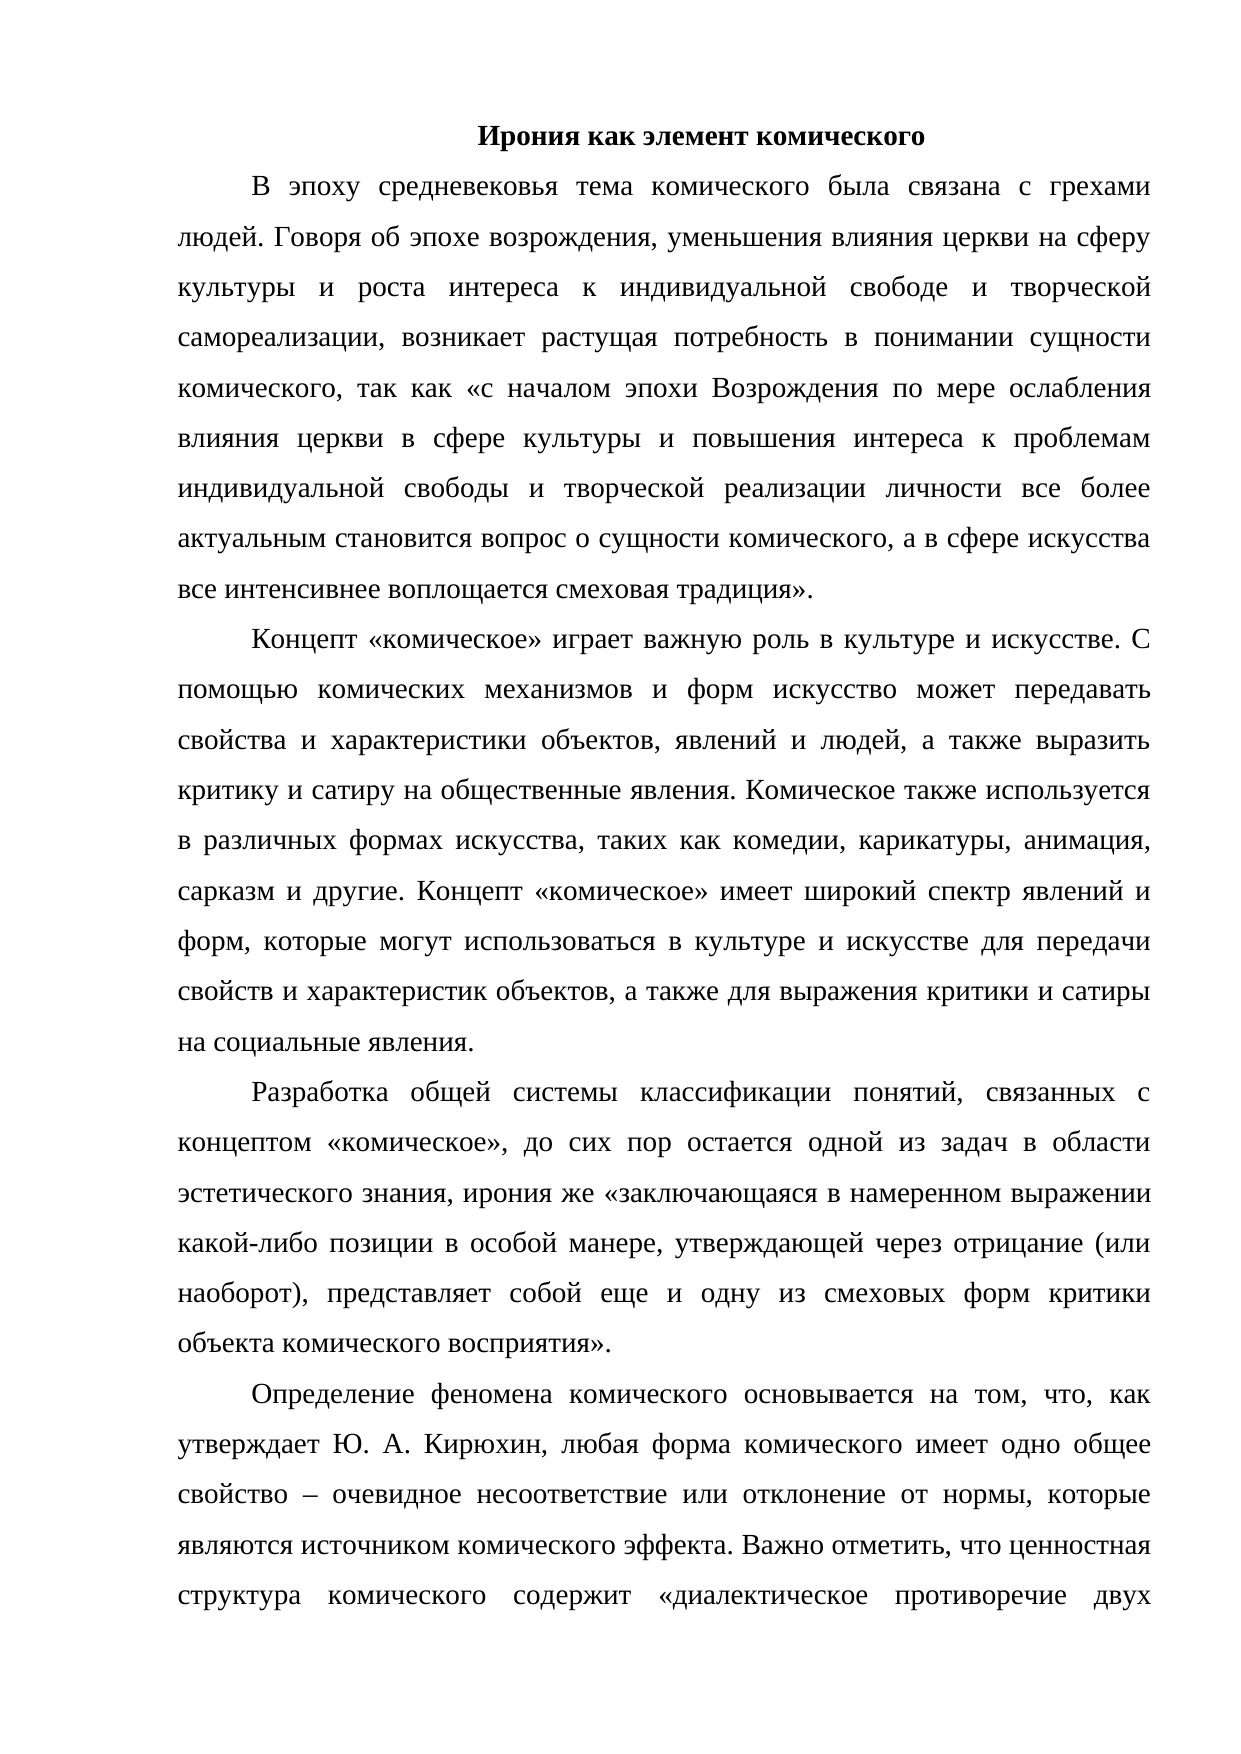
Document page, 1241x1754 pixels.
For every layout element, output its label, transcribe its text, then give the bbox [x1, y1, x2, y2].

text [177, 1376, 1152, 1611]
text Ирония как элемент комического [177, 118, 1152, 152]
text Концепт «комическое» играет важную роль в культуре и искусстве. С помощью комических механизмов и форм искусство может передавать свойства и характеристики объектов, явлений и людей, а также выразить критику и сатиру на общественные явления. Комическое также используется в различных формах искусства, таких как комедии, карикатуры, анимация, сарказм и другие. Концепт «комическое» имеет широкий спектр явлений и форм, которые могут использоваться в культуре и искусстве для передачи свойств и характеристик объектов, а также для выражения критики и сатиры на социальные явления. [177, 621, 1152, 1057]
text В эпоху средневековья тема комического была связана с грехами людей. Говоря об эпохе возрождения, уменьшения влияния церкви на сферу культуры и роста интереса к индивидуальной свободе и творческой самореализации, возникает растущая потребность в понимании сущности комического, так как «с началом эпохи Возрождения по мере ослабления влияния церкви в сфере культуры и повышения интереса к проблемам индивидуальной свободы и творческой реализации личности все более актуальным становится вопрос о сущности комического, а в сфере искусства все интенсивнее воплощается смеховая традиция». [177, 168, 1152, 604]
text Разработка общей системы классификации понятий, связанных с концептом «комическое», до сих пор остается одной из задач в области эстетического знания, ирония же «заключающаяся в намеренном выражении какой-либо позиции в особой манере, утверждающей через отрицание (или наоборот), представляет собой еще и одну из смеховых форм критики объекта комического восприятия». [177, 1074, 1152, 1359]
